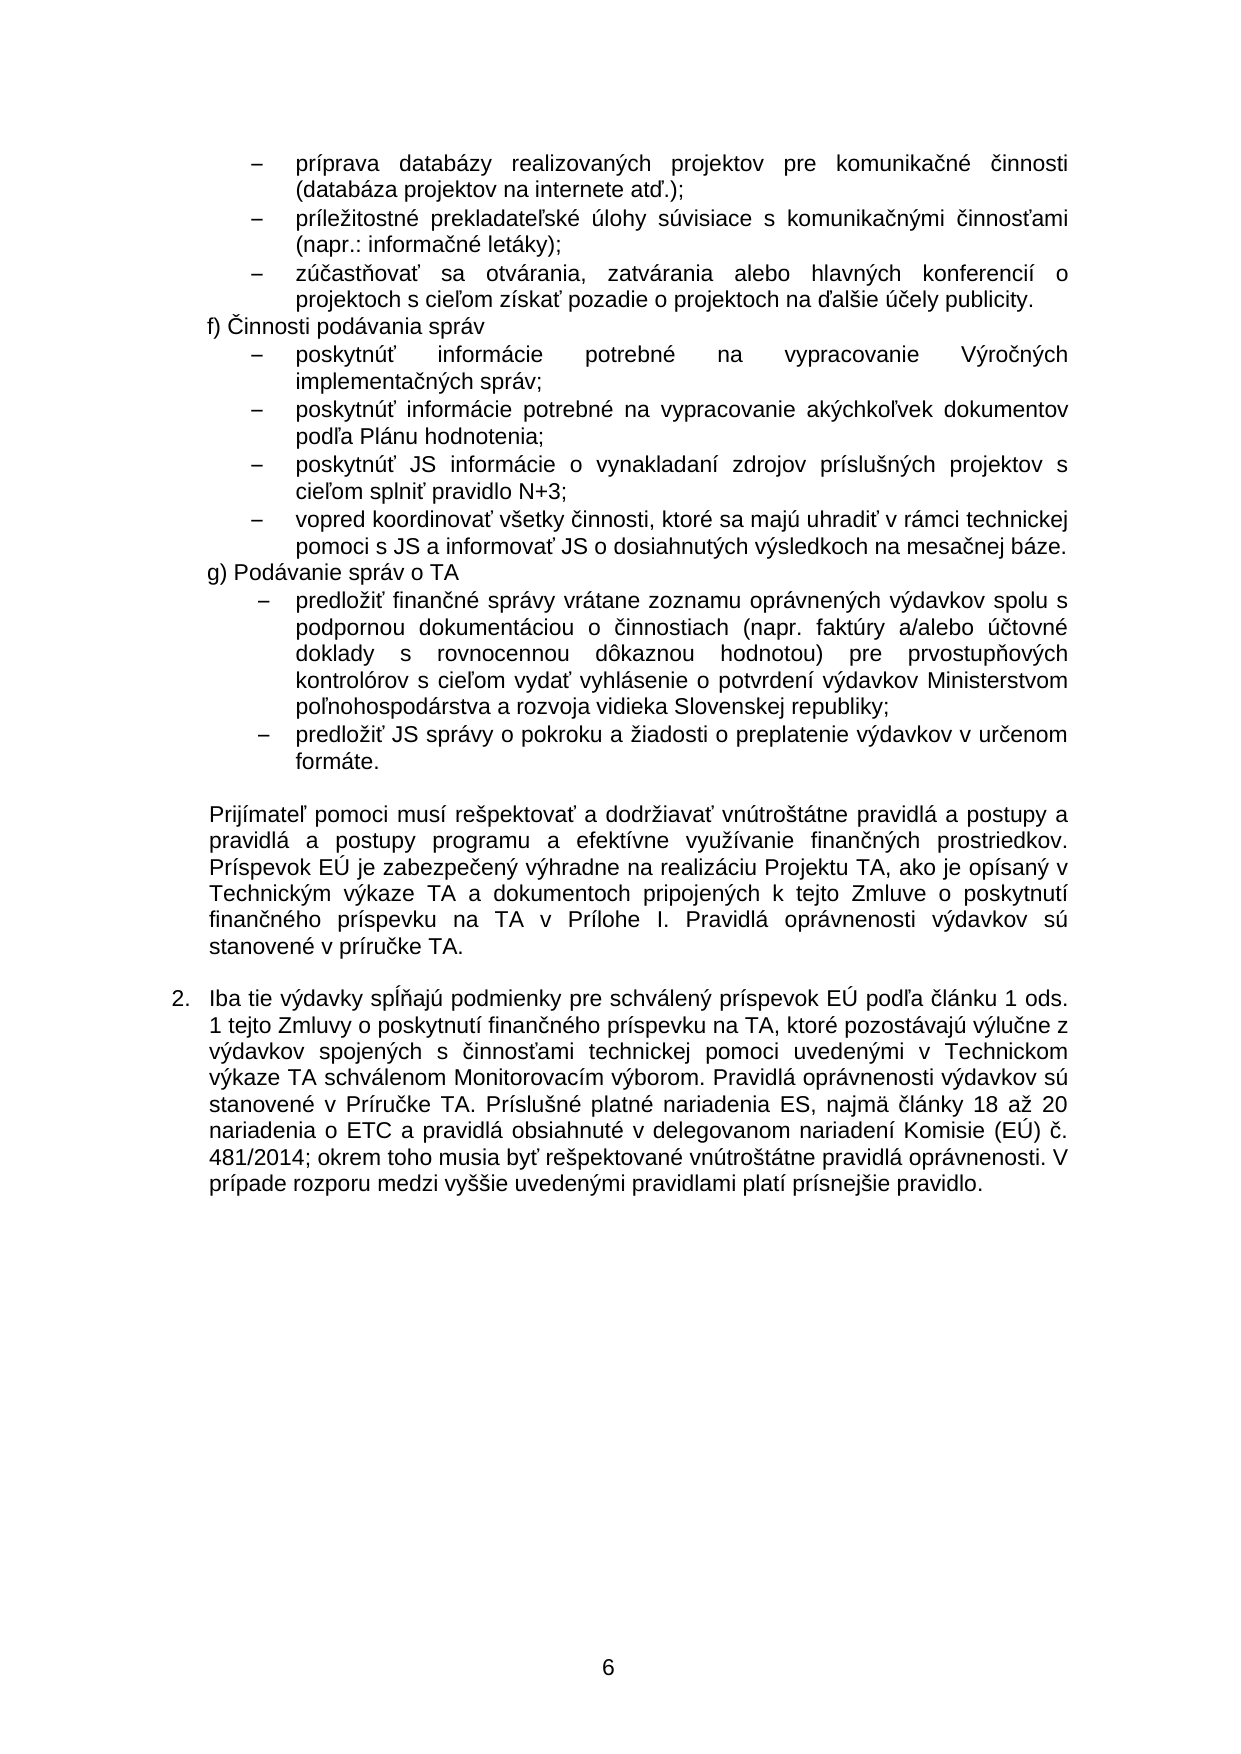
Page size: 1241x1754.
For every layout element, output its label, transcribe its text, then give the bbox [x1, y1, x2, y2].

list poskytnúť informácie potrebné na vypracovanie akýchkoľvek dokumentov podľa Plánu hodnotenia; [251, 394, 1069, 449]
list príležitostné prekladateľské úlohy súvisiace s komunikačnými činnosťami (napr.: informačné letáky); [251, 203, 1069, 258]
list zúčastňovať sa otvárania, zatvárania alebo hlavných konferencií o projektoch s cieľom získať pozadie o projektoch na ďalšie účely publicity. [251, 258, 1069, 313]
list predložiť finančné správy vrátane zoznamu oprávnených výdavkov spolu s podpornou dokumentáciou o činnostiach (napr. faktúry a/alebo účtovné doklady s rovnocennou dôkaznou hodnotou) pre prvostupňových kontrolórov s cieľom vydať vyhlásenie o potvrdení výdavkov Ministerstvom poľnohospodárstva a rozvoja vidieka Slovenskej republiky; [258, 585, 1069, 719]
list poskytnúť informácie potrebné na vypracovanie Výročných implementačných správ; [251, 339, 1069, 394]
list Prijímateľ pomoci musí rešpektovať a dodržiavať vnútroštátne pravidlá a postupy a pravidlá a postupy programu a efektívne využívanie finančných prostriedkov. Príspevok EÚ je zabezpečený výhradne na realizáciu Projektu TA, ako je opísaný v Technickým výkaze TA a dokumentoch pripojených k tejto Zmluve o poskytnutí finančného príspevku na TA v Prílohe I. Pravidlá oprávnenosti výdavkov sú stanovené v príručke TA. [209, 801, 1069, 959]
list poskytnúť JS informácie o vynakladaní zdrojov príslušných projektov s cieľom splniť pravidlo N+3; [251, 449, 1069, 504]
list g) Podávanie správ o TA [207, 559, 1069, 585]
list predložiť JS správy o pokroku a žiadosti o preplatenie výdavkov v určenom formáte. [258, 719, 1069, 774]
list vopred koordinovať všetky činnosti, ktoré sa majú uhradiť v rámci technickej pomoci s JS a informovať JS o dosiahnutých výsledkoch na mesačnej báze. [251, 504, 1069, 559]
list f) Činnosti podávania správ [207, 313, 1069, 339]
list Iba tie výdavky spĺňajú podmienky pre schválený príspevok EÚ podľa článku 1 ods. 1 tejto Zmluvy o poskytnutí finančného príspevku na TA, ktoré pozostávajú výlučne z výdavkov spojených s činnosťami technickej pomoci uvedenými v Technickom výkaze TA schválenom Monitorovacím výborom. Pravidlá oprávnenosti výdavkov sú stanovené v Príručke TA. Príslušné platné nariadenia ES, najmä články 18 až 20 nariadenia o ETC a pravidlá obsiahnuté v delegovanom nariadení Komisie (EÚ) č. 481/2014; okrem toho musia byť rešpektované vnútroštátne pravidlá oprávnenosti. V prípade rozporu medzi vyššie uvedenými pravidlami platí prísnejšie pravidlo. [171, 985, 1069, 1196]
list príprava databázy realizovaných projektov pre komunikačné činnosti (databáza projektov na internete atď.); [251, 148, 1069, 203]
